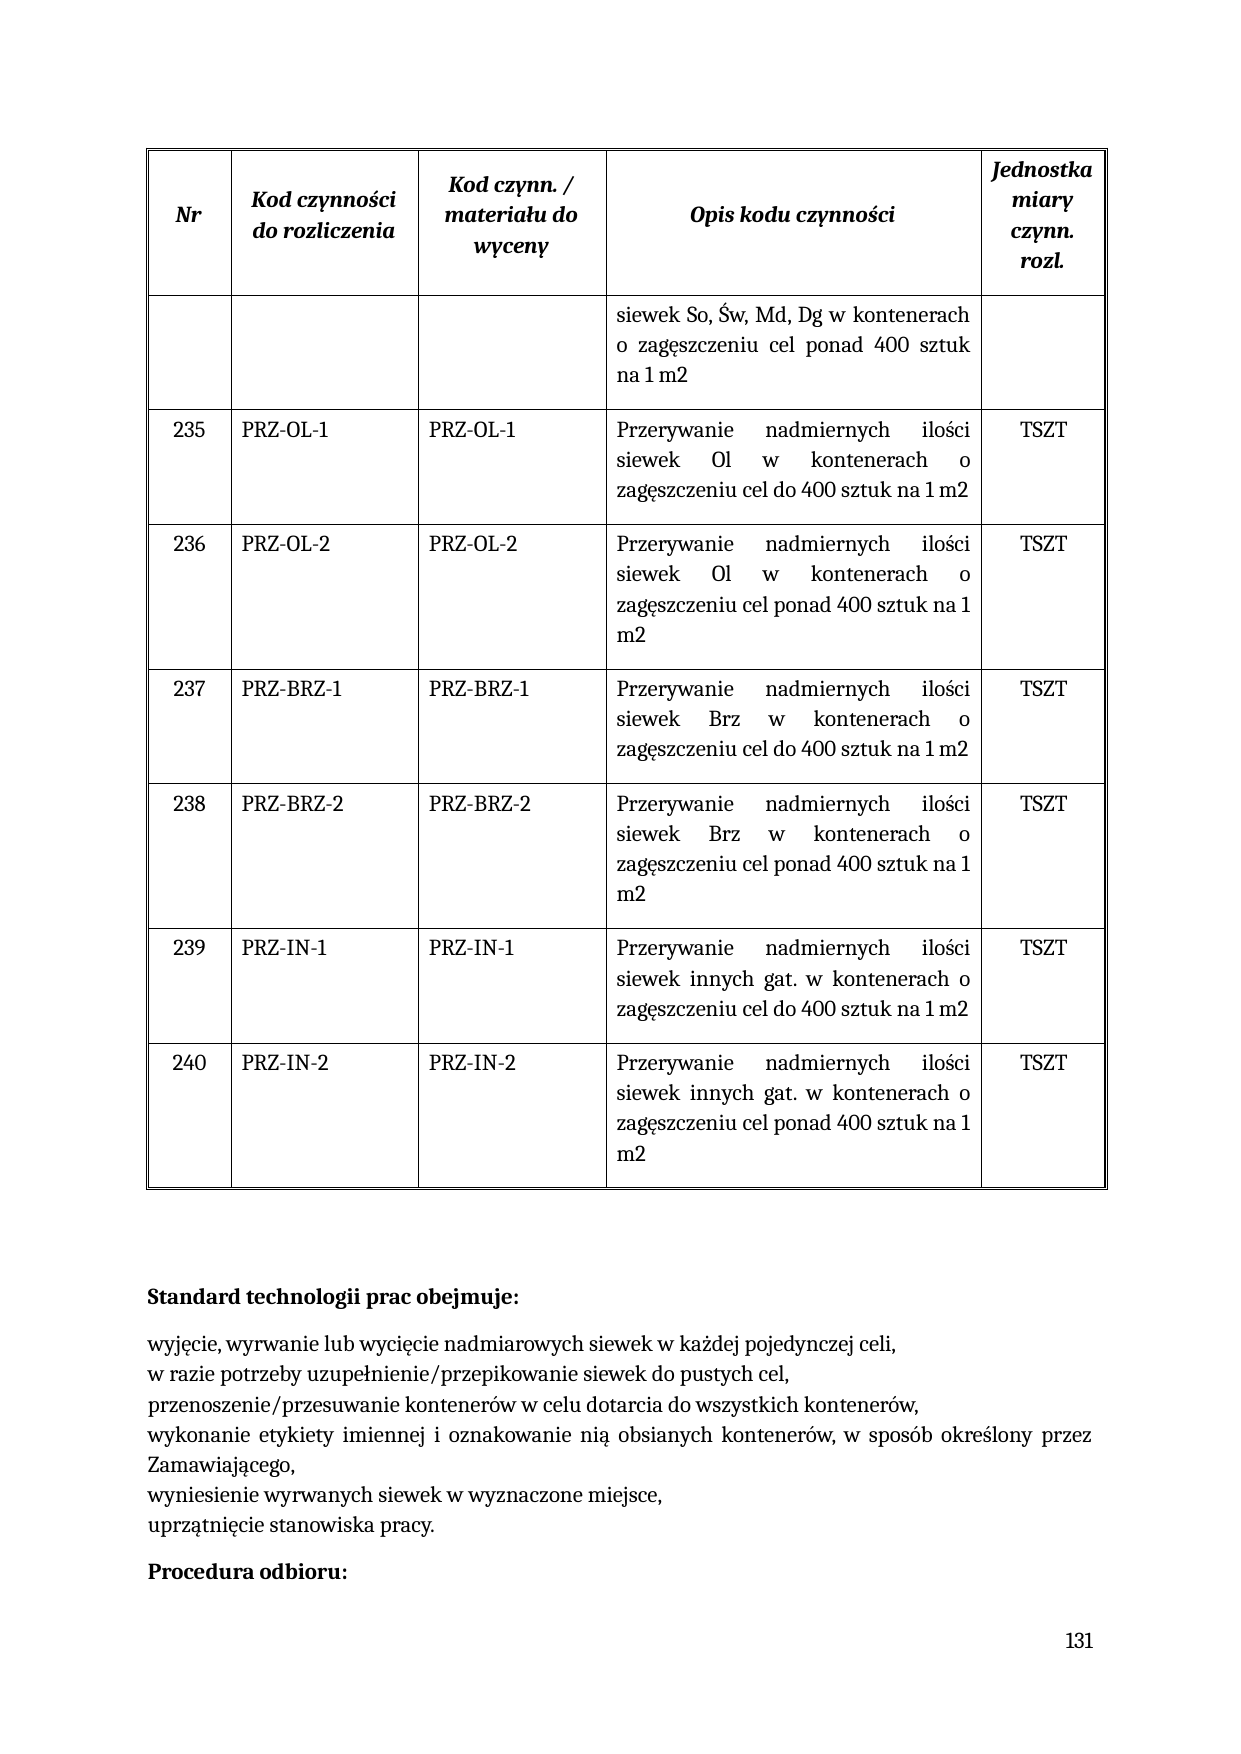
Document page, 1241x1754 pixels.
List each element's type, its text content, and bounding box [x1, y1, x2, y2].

list wyjęcie, wyrwanie lub wycięcie nadmiarowych siewek w każdej pojedynczej celi, [148, 1331, 1093, 1357]
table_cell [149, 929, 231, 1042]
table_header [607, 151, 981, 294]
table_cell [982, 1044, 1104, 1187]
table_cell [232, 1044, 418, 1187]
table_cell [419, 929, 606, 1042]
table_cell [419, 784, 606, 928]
list uprzątnięcie stanowiska pracy. [148, 1512, 1093, 1538]
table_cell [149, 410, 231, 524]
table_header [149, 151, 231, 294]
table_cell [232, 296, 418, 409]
list w razie potrzeby uzupełnienie/przepikowanie siewek do pustych cel, [148, 1361, 1093, 1387]
text Procedura odbioru: [148, 1559, 1093, 1585]
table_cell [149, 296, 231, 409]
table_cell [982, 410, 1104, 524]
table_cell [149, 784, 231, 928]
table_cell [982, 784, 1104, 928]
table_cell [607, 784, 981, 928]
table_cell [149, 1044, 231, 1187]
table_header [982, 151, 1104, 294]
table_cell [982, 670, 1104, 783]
text Standard technologii prac obejmuje: [148, 1284, 1093, 1310]
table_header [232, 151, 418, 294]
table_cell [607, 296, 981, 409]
list przenoszenie/przesuwanie kontenerów w celu dotarcia do wszystkich kontenerów, [148, 1391, 1093, 1418]
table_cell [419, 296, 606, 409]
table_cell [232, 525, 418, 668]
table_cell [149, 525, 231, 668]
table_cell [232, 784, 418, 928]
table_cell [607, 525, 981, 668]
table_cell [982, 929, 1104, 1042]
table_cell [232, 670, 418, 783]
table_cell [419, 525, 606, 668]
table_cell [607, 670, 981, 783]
list wykonanie etykiety imiennej i oznakowanie nią obsianych kontenerów, w sposób określony przez Zamawiającego, [148, 1422, 1093, 1478]
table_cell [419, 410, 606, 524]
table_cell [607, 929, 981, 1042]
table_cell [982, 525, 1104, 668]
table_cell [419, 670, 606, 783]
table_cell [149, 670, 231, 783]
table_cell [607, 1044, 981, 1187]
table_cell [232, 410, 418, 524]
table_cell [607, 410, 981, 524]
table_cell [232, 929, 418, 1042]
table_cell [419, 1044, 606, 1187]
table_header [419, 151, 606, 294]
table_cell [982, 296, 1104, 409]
list wyniesienie wyrwanych siewek w wyznaczone miejsce, [148, 1482, 1093, 1508]
